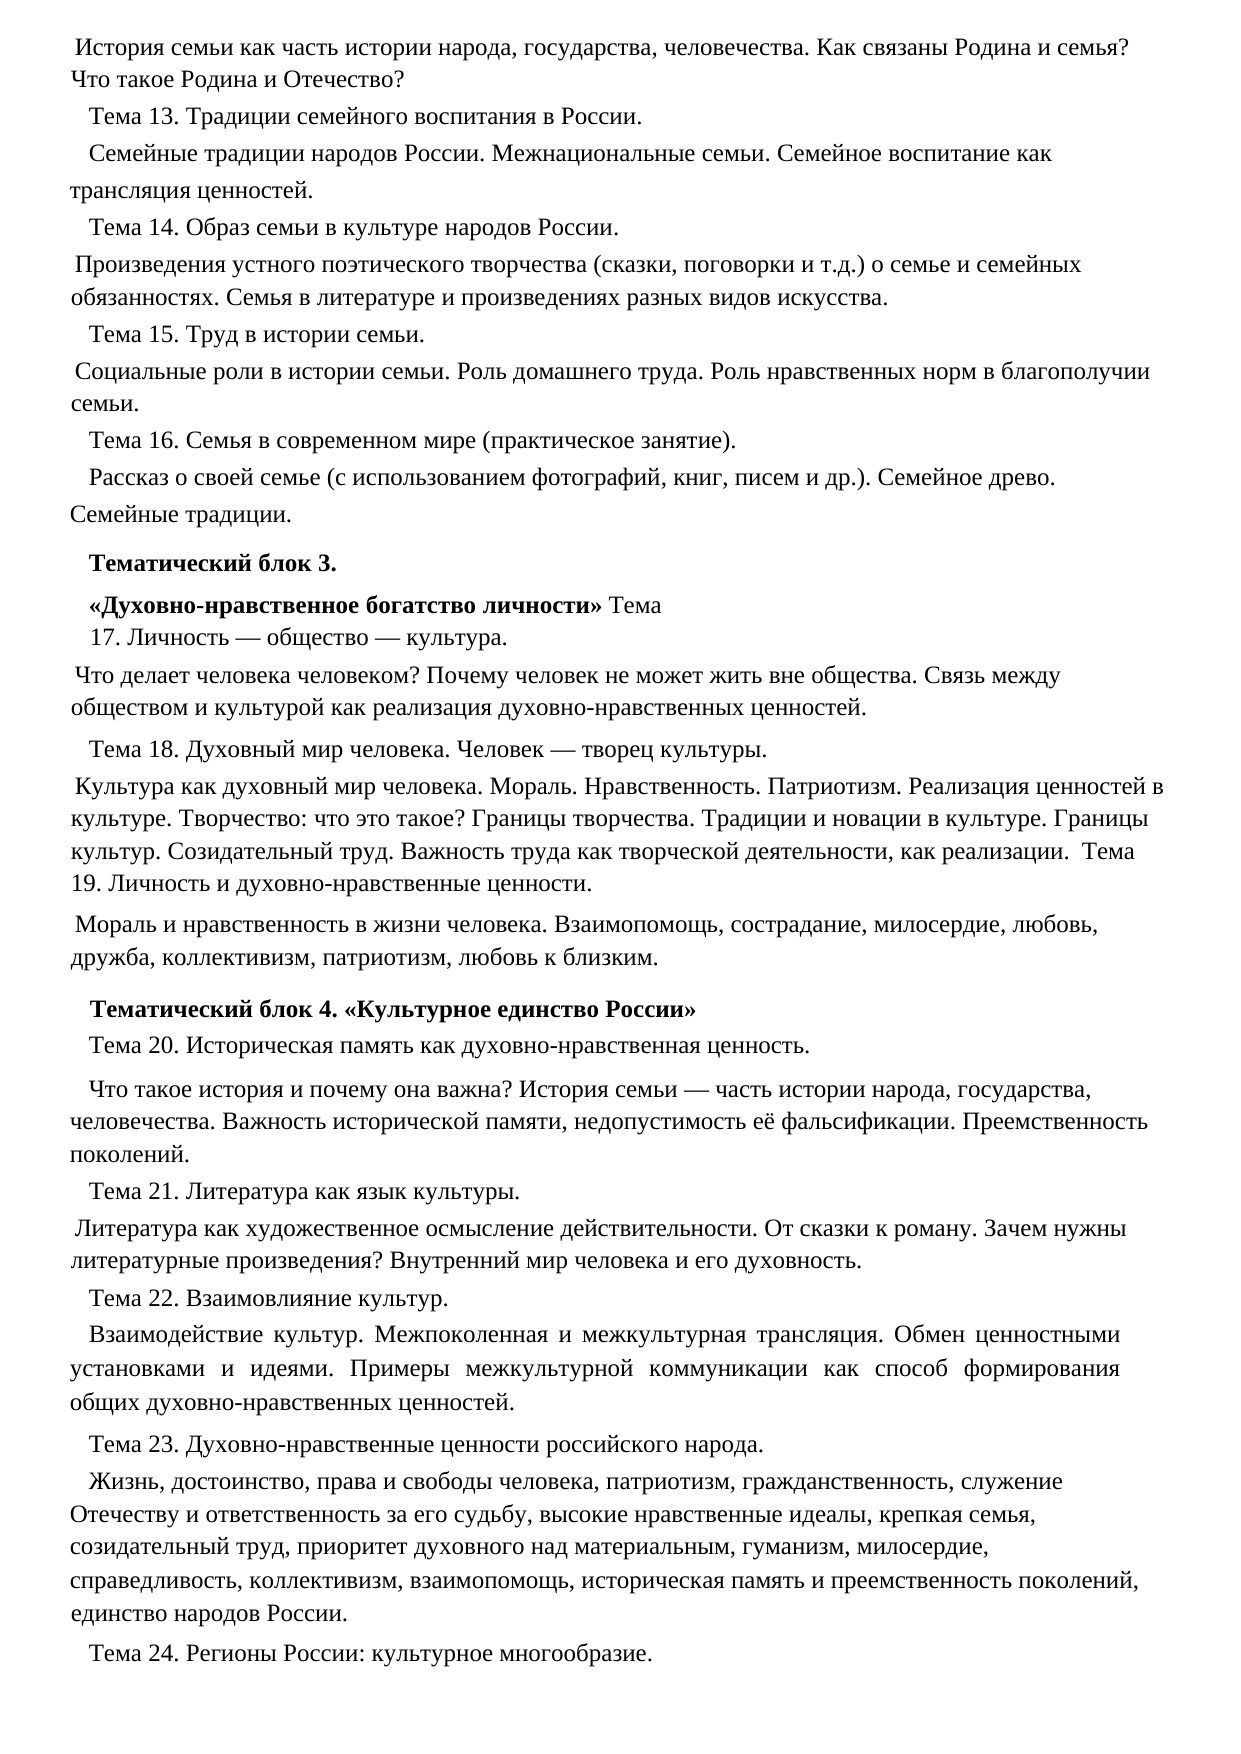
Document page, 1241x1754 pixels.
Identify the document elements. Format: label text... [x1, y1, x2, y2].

text Культура как духовный мир человека. Мораль. Нравственность. Патриотизм. Реализация ценностей в культуре. Творчество: что это такое? Границы творчества. Традиции и новации в культуре. Границы культур. Созидательный труд. Важность труда как творческой деятельности, как реализации. Тема 19. Личность и духовно-нравственные ценности. [69, 771, 1167, 897]
text Тема 22. Взаимовлияние культур. [88, 1283, 1167, 1311]
text Тема 21. Литература как язык культуры. [88, 1176, 1167, 1205]
text Тема 23. Духовно-нравственные ценности российского народа. [88, 1429, 1167, 1458]
text История семьи как часть истории народа, государства, человечества. Как связаны Родина и семья? Что такое Родина и Отечество? [69, 32, 1167, 93]
text Произведения устного поэтического творчества (сказки, поговорки и т.д.) о семье и семейных обязанностях. Семья в литературе и произведениях разных видов искусства. [69, 249, 1167, 311]
text Что такое история и почему она важна? История семьи — часть истории народа, государства, человечества. Важность исторической памяти, недопустимость её фальсификации. Преемственность поколений. [69, 1074, 1167, 1168]
text Литература как художественное осмысление действительности. От сказки к роману. Зачем нужны литературные произведения? Внутренний мир человека и его духовность. [69, 1213, 1167, 1274]
subtitle Тематический блок 4. «Культурное единство России» [89, 994, 1172, 1023]
text Что делает человека человеком? Почему человек не может жить вне общества. Связь между обществом и культурой как реализация духовно-нравственных ценностей. [69, 660, 1167, 721]
text «Духовно-нравственное богатство личности» Тема 17. Личность — общество — культура. [88, 590, 662, 651]
text Тема 24. Регионы России: культурное многообразие. [88, 1638, 1167, 1667]
text Семейные традиции. [69, 499, 1167, 528]
text справедливость, коллективизм, взаимопомощь, историческая память и преемственность поколений, единство народов России. [69, 1565, 1167, 1627]
text Тема 16. Семья в современном мире (практическое занятие). [88, 426, 1167, 454]
text Мораль и нравственность в жизни человека. Взаимопомощь, сострадание, милосердие, любовь, дружба, коллективизм, патриотизм, любовь к близким. [69, 909, 1167, 971]
text Тема 15. Труд в истории семьи. [88, 319, 1167, 348]
text Тема 14. Образ семьи в культуре народов России. [88, 212, 1167, 241]
text Рассказ о своей семье (с использованием фотографий, книг, писем и др.). Семейное древо. [88, 462, 1167, 491]
text Жизнь, достоинство, права и свободы человека, патриотизм, гражданственность, служение Отечеству и ответственность за его судьбу, высокие нравственные идеалы, крепкая семья, созидательный труд, приоритет духовного над материальным, гуманизм, милосердие, [69, 1466, 1167, 1560]
text Социальные роли в истории семьи. Роль домашнего труда. Роль нравственных норм в благополучии семьи. [69, 356, 1167, 417]
text трансляция ценностей. [69, 175, 1167, 204]
text Тематический блок 3. [88, 548, 1172, 577]
text Тема 20. Историческая память как духовно-нравственная ценность. [88, 1030, 1167, 1059]
text Семейные традиции народов России. Межнациональные семьи. Семейное воспитание как [88, 138, 1167, 167]
text Тема 18. Духовный мир человека. Человек — творец культуры. [88, 734, 1167, 763]
text Взаимодействие культур. Межпоколенная и межкультурная трансляция. Обмен ценностными установками и идеями. Примеры межкультурной коммуникации как способ формирования общих духовно-нравственных ценностей. [69, 1319, 1122, 1416]
text Тема 13. Традиции семейного воспитания в России. [88, 101, 1167, 130]
